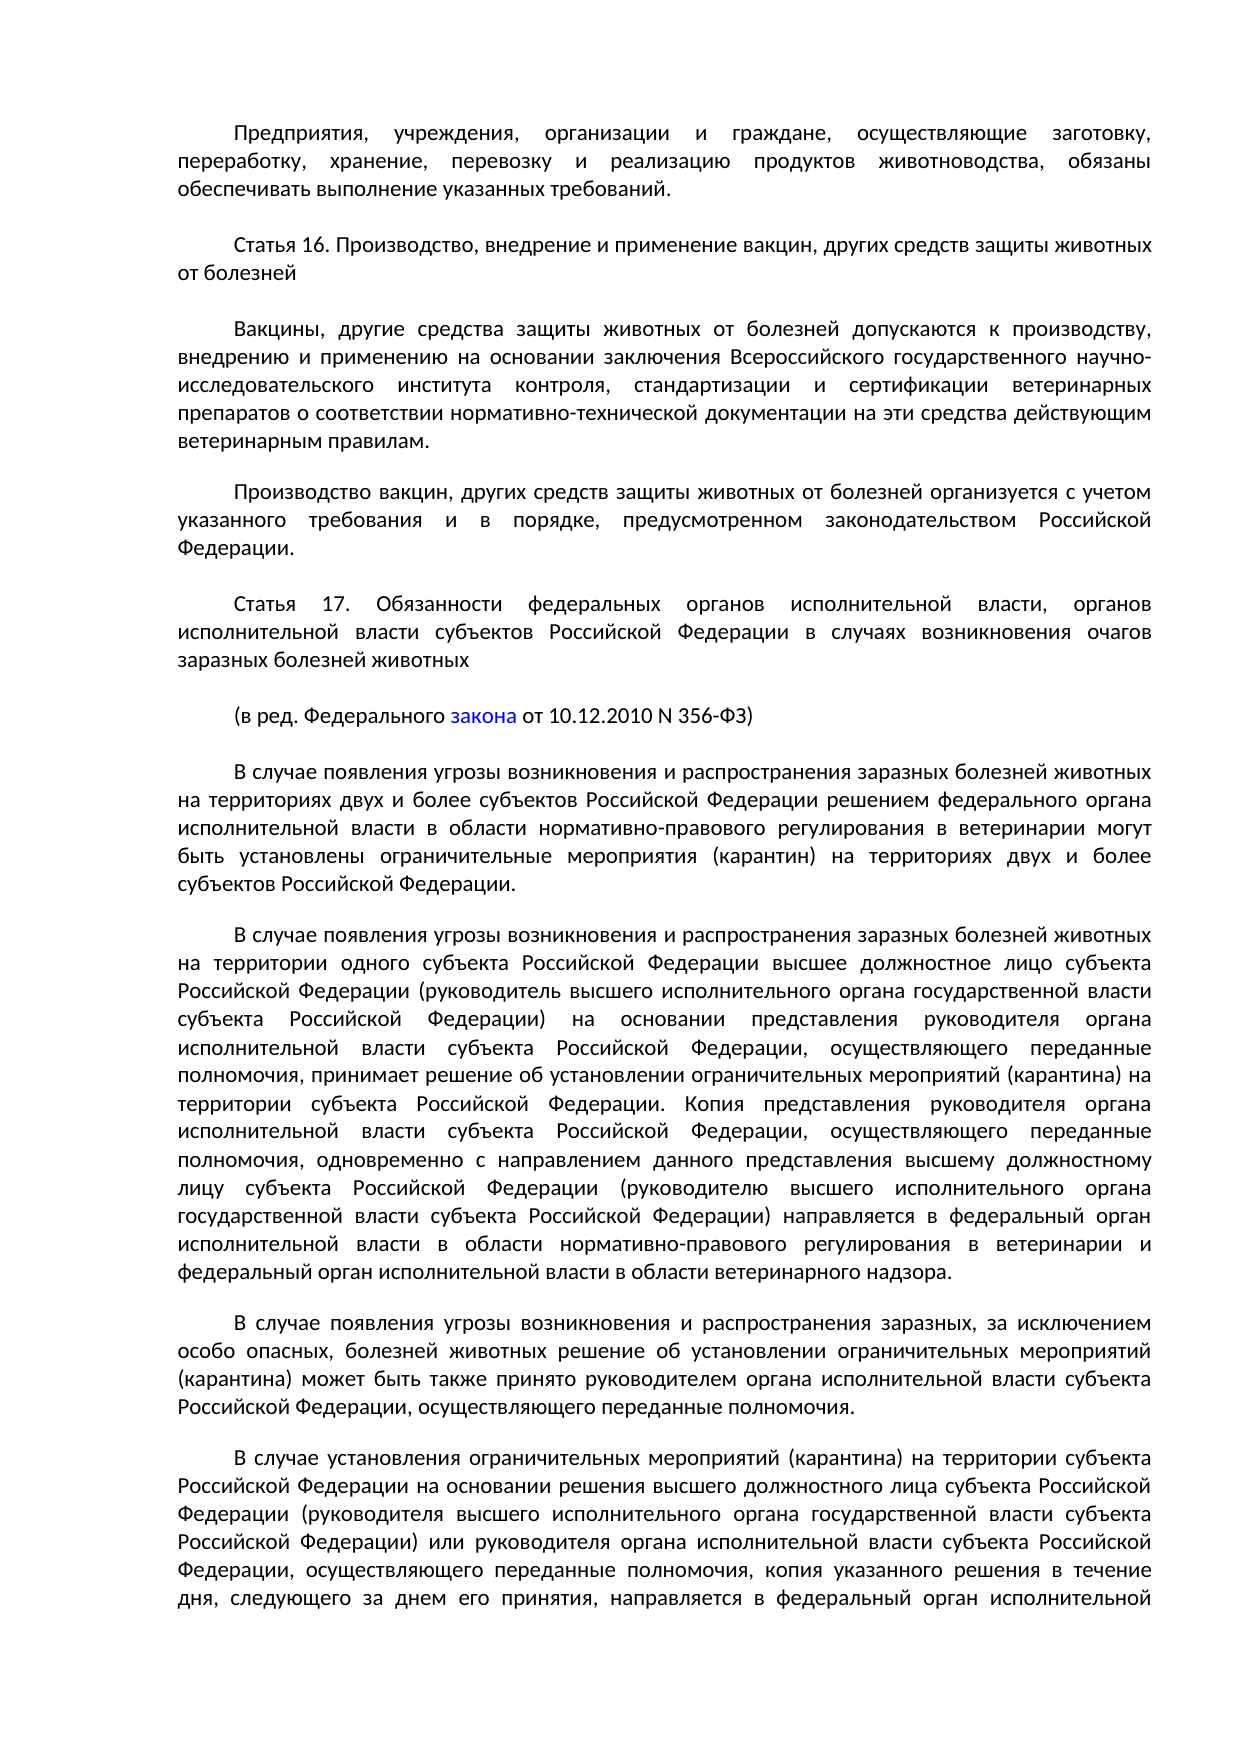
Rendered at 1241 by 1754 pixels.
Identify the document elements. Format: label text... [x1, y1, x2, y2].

text В случае появления угрозы возникновения и распространения заразных болезней животных на территориях двух и более субъектов Российской Федерации решением федерального органа исполнительной власти в области нормативно-правового регулирования в ветеринарии могут быть установлены ограничительные мероприятия (карантин) на территориях двух и более субъектов Российской Федерации. [177, 757, 1152, 898]
text Статья 16. Производство, внедрение и применение вакцин, других средств защиты животных от болезней [177, 230, 1152, 286]
text В случае появления угрозы возникновения и распространения заразных, за исключением особо опасных, болезней животных решение об установлении ограничительных мероприятий (карантина) может быть также принято руководителем органа исполнительной власти субъекта Российской Федерации, осуществляющего переданные полномочия. [177, 1308, 1152, 1420]
text Предприятия, учреждения, организации и граждане, осуществляющие заготовку, переработку, хранение, перевозку и реализацию продуктов животноводства, обязаны обеспечивать выполнение указанных требований. [177, 118, 1152, 202]
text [177, 1443, 1152, 1611]
text Статья 17. Обязанности федеральных органов исполнительной власти, органов исполнительной власти субъектов Российской Федерации в случаях возникновения очагов заразных болезней животных [177, 589, 1152, 673]
text Вакцины, другие средства защиты животных от болезней допускаются к производству, внедрению и применению на основании заключения Всероссийского государственного научно-исследовательского института контроля, стандартизации и сертификации ветеринарных препаратов о соответствии нормативно-технической документации на эти средства действующим ветеринарным правилам. [177, 314, 1152, 454]
text Производство вакцин, других средств защиты животных от болезней организуется с учетом указанного требования и в порядке, предусмотренном законодательством Российской Федерации. [177, 477, 1152, 561]
text (в ред. Федерального закона от 10.12.2010 N 356-ФЗ) [177, 701, 1152, 729]
text В случае появления угрозы возникновения и распространения заразных болезней животных на территории одного субъекта Российской Федерации высшее должностное лицо субъекта Российской Федерации (руководитель высшего исполнительного органа государственной власти субъекта Российской Федерации) на основании представления руководителя органа исполнительной власти субъекта Российской Федерации, осуществляющего переданные полномочия, принимает решение об установлении ограничительных мероприятий (карантина) на территории субъекта Российской Федерации. Копия представления руководителя органа исполнительной власти субъекта Российской Федерации, осуществляющего переданные полномочия, одновременно с направлением данного представления высшему должностному лицу субъекта Российской Федерации (руководителю высшего исполнительного органа государственной власти субъекта Российской Федерации) направляется в федеральный орган исполнительной власти в области нормативно-правового регулирования в ветеринарии и федеральный орган исполнительной власти в области ветеринарного надзора. [177, 921, 1152, 1285]
